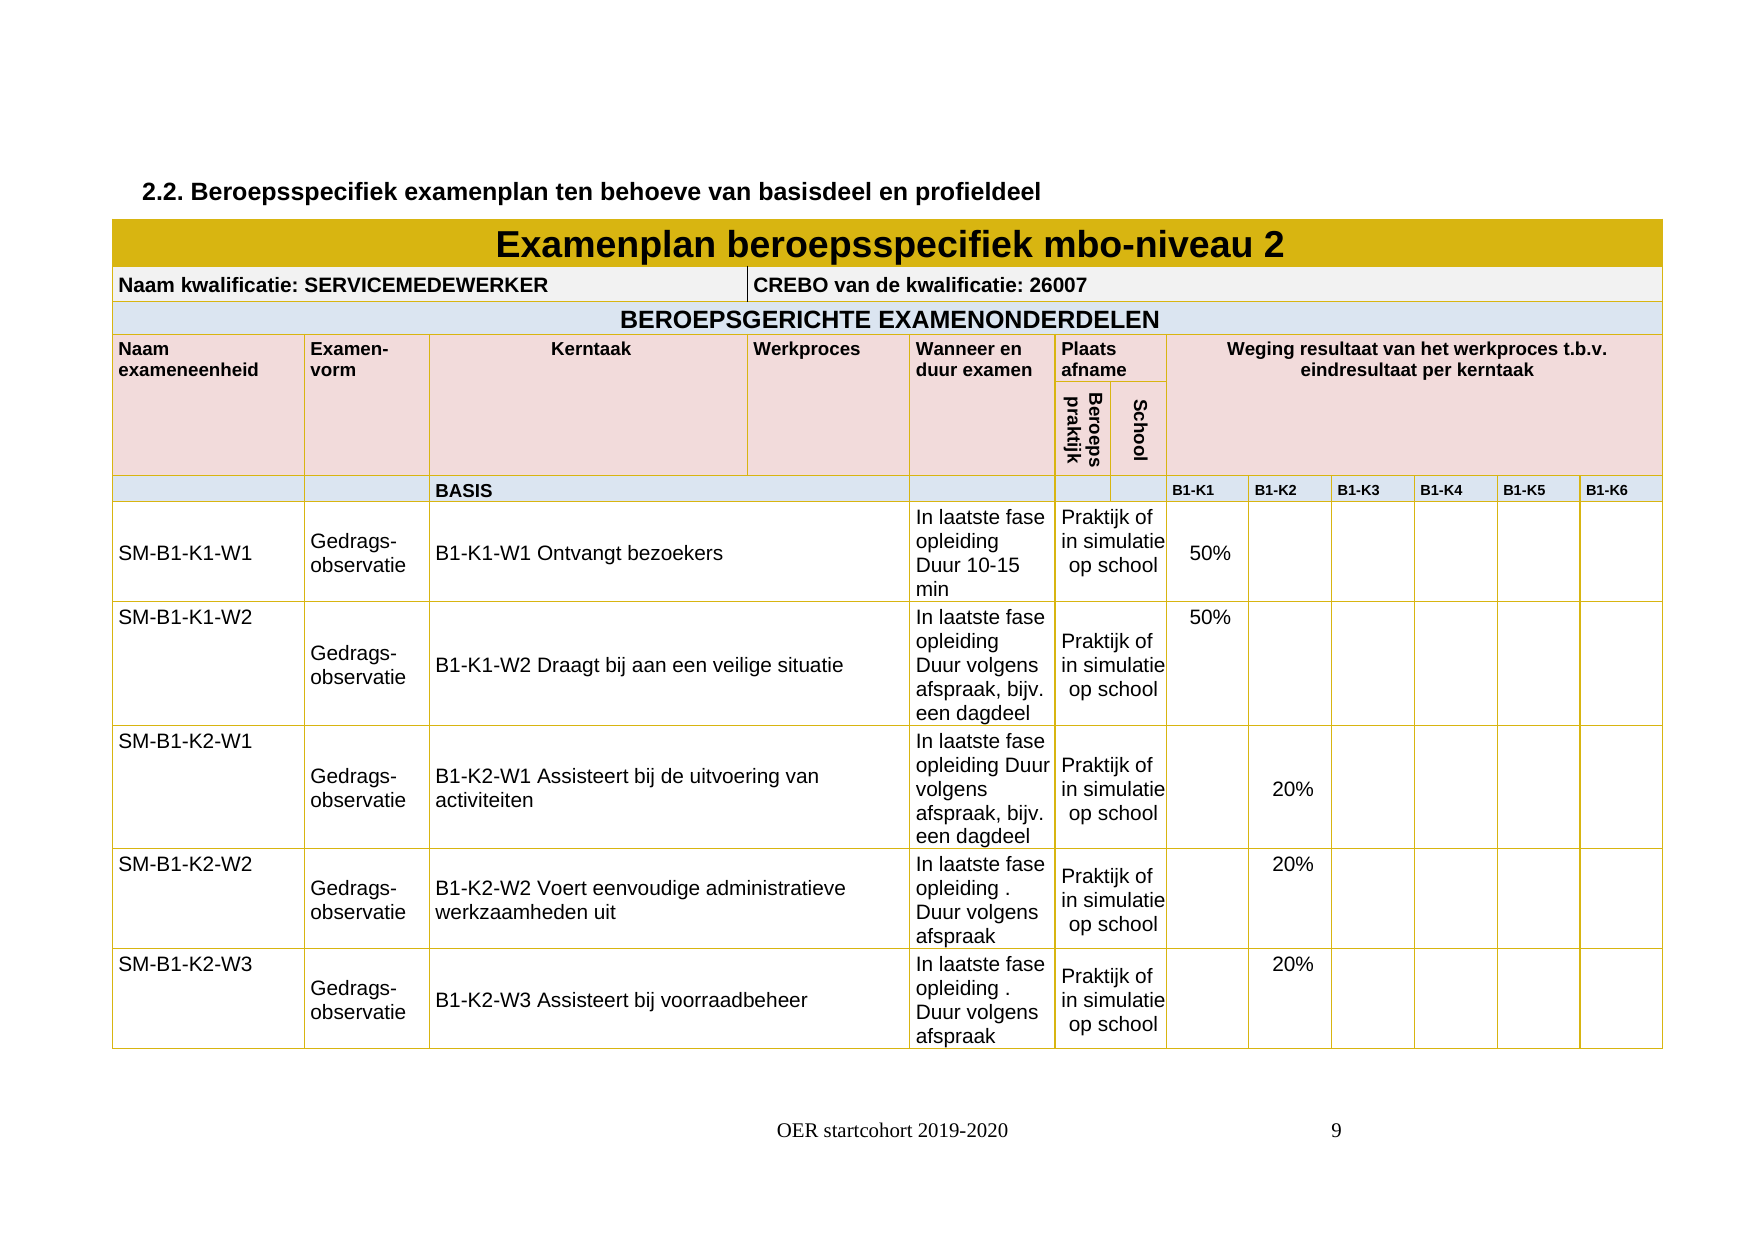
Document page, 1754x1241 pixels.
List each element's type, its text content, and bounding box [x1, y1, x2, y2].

table_cell SM-B1-K1-W1 [113, 502, 304, 601]
table_cell [1167, 949, 1248, 1048]
table_cell B1-K5 [1498, 476, 1579, 501]
table_cell [1332, 602, 1414, 724]
table_cell Gedrags-observatie [305, 502, 429, 601]
table_cell [1249, 602, 1331, 724]
table_cell [1415, 849, 1497, 948]
table_cell [1581, 726, 1662, 848]
table_cell SM-B1-K1-W2 [113, 602, 304, 724]
table_cell [1332, 502, 1414, 601]
table_cell Praktijk of in simulatie op school [1056, 849, 1166, 948]
table_cell Werkproces [748, 335, 909, 475]
table_cell B1-K2 [1249, 476, 1331, 501]
table_cell SM-B1-K2-W1 [113, 726, 304, 848]
table_cell Weging resultaat van het werkproces t.b.v. eindresultaat per kerntaak [1167, 335, 1662, 475]
table_cell [113, 476, 304, 501]
table_cell In laatste fase opleiding . Duur volgens afspraak [910, 949, 1054, 1048]
table_cell In laatste fase opleiding Duur 10-15 min [910, 502, 1054, 601]
table_cell SM-B1-K2-W2 [113, 849, 304, 948]
table_cell [1167, 849, 1248, 948]
table_cell Gedrags-observatie [305, 602, 429, 724]
table_cell Examen- vorm [305, 335, 429, 475]
table_cell [1581, 602, 1662, 724]
table_cell SM-B1-K2-W3 [113, 949, 304, 1048]
table_cell [1498, 726, 1579, 848]
table_cell [1056, 476, 1110, 501]
table_cell B1-K1-W1 Ontvangt bezoekers [430, 502, 909, 601]
table_cell B1-K4 [1415, 476, 1497, 501]
table_cell [1415, 602, 1497, 724]
table_cell B1-K1-W2 Draagt bij aan een veilige situatie [430, 602, 909, 724]
table_cell BASIS [430, 476, 909, 501]
table_cell 20% [1249, 949, 1331, 1048]
table_cell Wanneer en duur examen [910, 335, 1054, 475]
table_cell B1-K2-W1 Assisteert bij de uitvoering van activiteiten [430, 726, 909, 848]
table_cell [1498, 602, 1579, 724]
table_cell B1-K6 [1581, 476, 1662, 501]
table_cell [1167, 726, 1248, 848]
table_cell Praktijk of in simulatie op school [1056, 726, 1166, 848]
table_cell In laatste fase opleiding . Duur volgens afspraak [910, 849, 1054, 948]
table_cell Kerntaak [430, 335, 747, 475]
table_cell [1332, 949, 1414, 1048]
table_cell B1-K2-W2 Voert eenvoudige administratieve werkzaamheden uit [430, 849, 909, 948]
table_cell [1581, 502, 1662, 601]
table_cell 20% [1249, 849, 1331, 948]
table_cell Praktijk of in simulatie op school [1056, 502, 1166, 601]
table_cell Naam kwalificatie: SERVICEMEDEWERKER [113, 267, 747, 301]
table_cell [1415, 949, 1497, 1048]
table_cell In laatste fase opleiding Duur volgens afspraak, bijv. een dagdeel [910, 726, 1054, 848]
table_cell 50% [1167, 502, 1248, 601]
table_cell Gedrags-observatie [305, 726, 429, 848]
table_cell [1332, 726, 1414, 848]
table_cell [1498, 849, 1579, 948]
table_cell [910, 476, 1054, 501]
table_cell [1111, 476, 1166, 501]
table_cell Naam exameneenheid [113, 335, 304, 475]
table_cell [1249, 502, 1331, 601]
table_cell Beroeps praktijk [1056, 382, 1110, 475]
table_cell [1581, 949, 1662, 1048]
table_cell [1415, 726, 1497, 848]
table_cell 20% [1249, 726, 1331, 848]
subtitle 2.2. Beroepsspecifiek examenplan ten behoeve van basisdeel en profieldeel [142, 177, 1606, 206]
table_cell B1-K2-W3 Assisteert bij voorraadbeheer [430, 949, 909, 1048]
table_cell Gedrags-observatie [305, 949, 429, 1048]
table_cell Praktijk of in simulatie op school [1056, 602, 1166, 724]
table_cell [1581, 849, 1662, 948]
table_cell 50% [1167, 602, 1248, 724]
table_cell [1498, 949, 1579, 1048]
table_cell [1056, 949, 1166, 1048]
table_cell [1332, 849, 1414, 948]
table_cell School [1111, 382, 1166, 475]
table_cell B1-K1 [1167, 476, 1248, 501]
table_cell In laatste fase opleiding Duur volgens afspraak, bijv. een dagdeel [910, 602, 1054, 724]
table_header Examenplan beroepsspecifiek mbo-niveau 2 [113, 220, 1662, 266]
table_cell CREBO van de kwalificatie: 26007 [748, 267, 1662, 301]
table_cell Plaats afname [1056, 335, 1166, 381]
table_cell [305, 476, 429, 501]
table_cell Gedrags-observatie [305, 849, 429, 948]
table_cell [1498, 502, 1579, 601]
table_cell B1-K3 [1332, 476, 1414, 501]
table_cell BEROEPSGERICHTE EXAMENONDERDELEN [113, 302, 1662, 334]
table_cell [1415, 502, 1497, 601]
